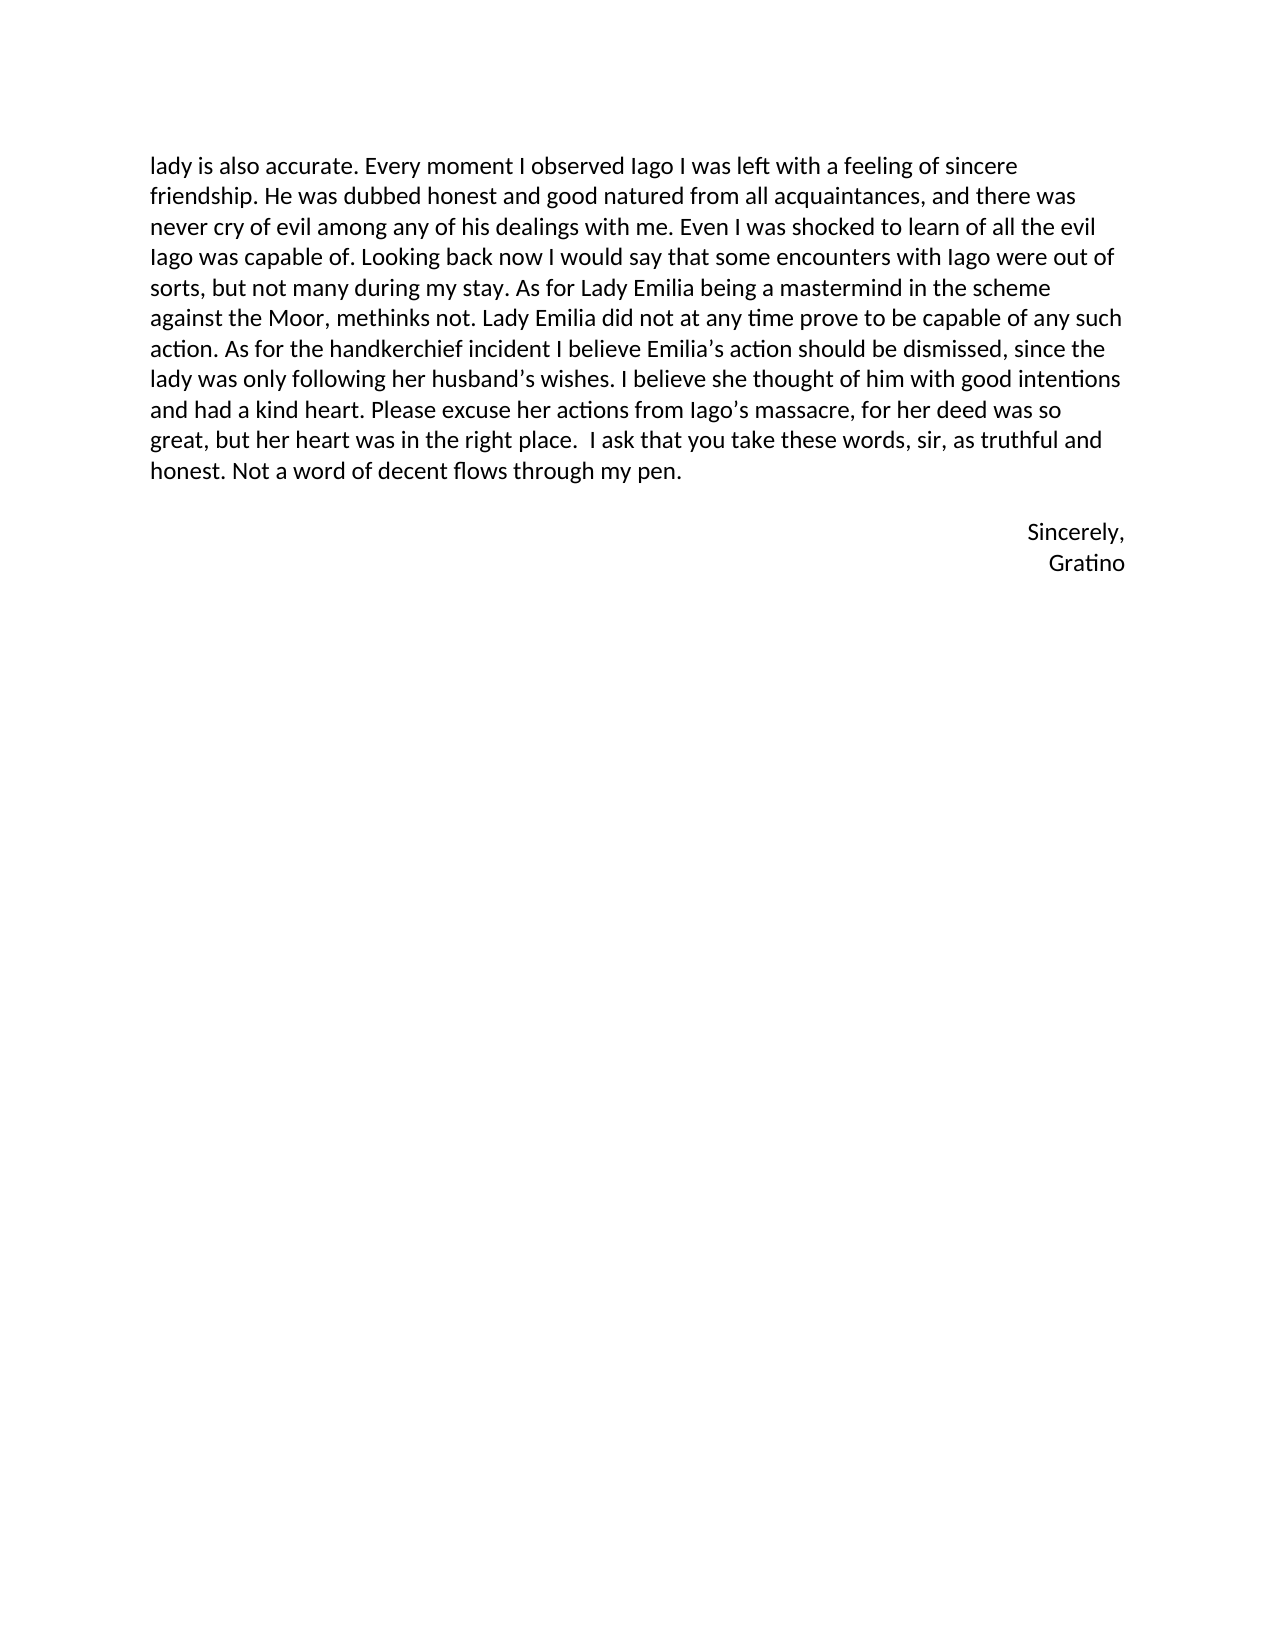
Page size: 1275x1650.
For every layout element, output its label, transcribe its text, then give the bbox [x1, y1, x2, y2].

text Sincerely, [150, 516, 1125, 547]
text Gratino [150, 547, 1125, 577]
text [150, 150, 1125, 486]
